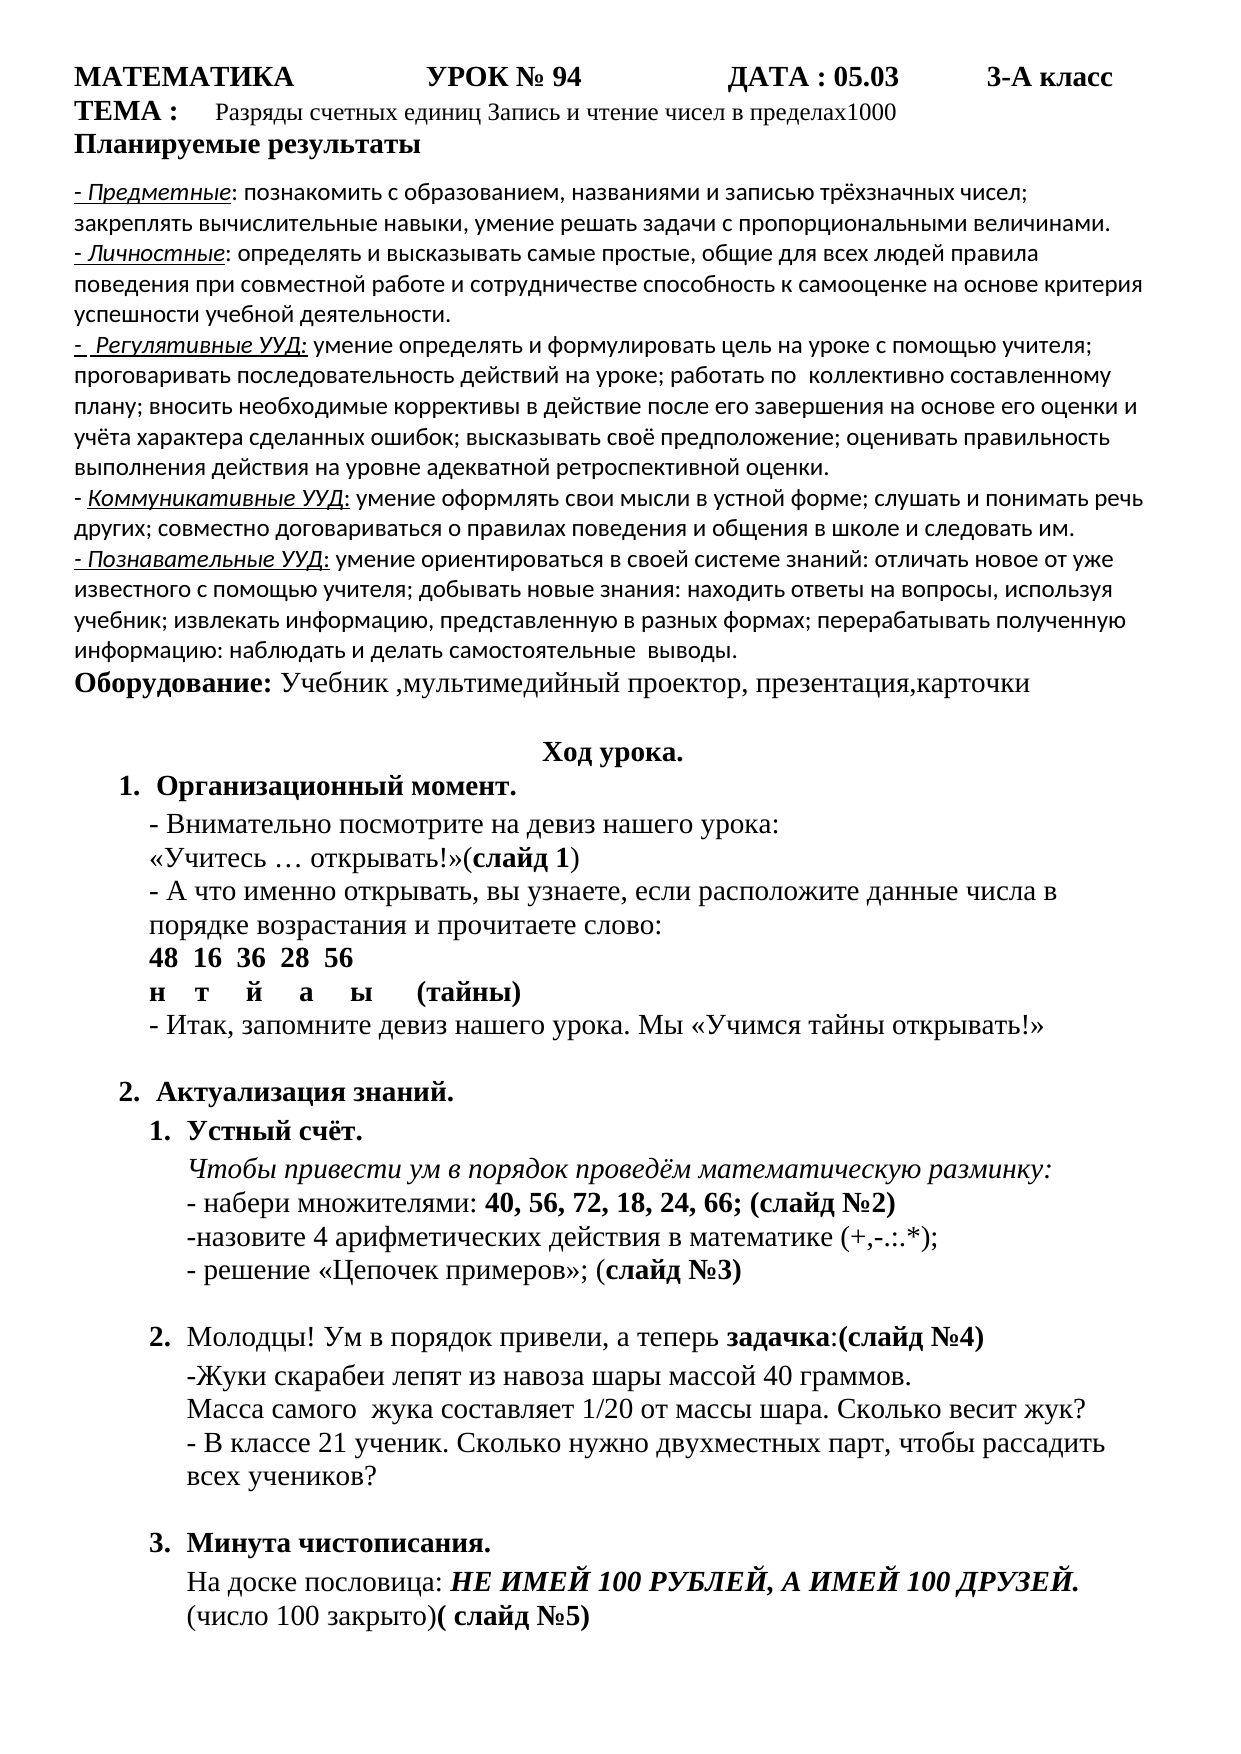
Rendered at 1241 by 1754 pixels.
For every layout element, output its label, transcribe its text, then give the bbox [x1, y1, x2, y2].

text - Личностные: определять и высказывать самые простые, общие для всех людей правила поведения при совместной работе и сотрудничестве способность к самооценке на основе критерия успешности учебной деятельности. [74, 238, 1152, 329]
list Организационный момент. [118, 768, 1152, 801]
list -назовите 4 арифметических действия в математике (+,-.:.*); [186, 1219, 1152, 1252]
list - набери множителями: 40, 56, 72, 18, 24, 66; (слайд №2) [186, 1185, 1152, 1219]
list - Итак, запомните девиз нашего урока. Мы «Учимся тайны открывать!» [149, 1007, 1152, 1041]
list - А что именно открывать, вы узнаете, если расположите данные числа в порядке возрастания и прочитаете слово: [149, 873, 1152, 940]
list - решение «Цепочек примеров»; (слайд №3) [186, 1252, 1152, 1286]
list Устный счёт. [149, 1113, 1152, 1147]
list Молодцы! Ум в порядок привели, а теперь задачка:(слайд №4) [149, 1319, 1152, 1353]
list На доске пословица: НЕ ИМЕЙ 100 РУБЛЕЙ, А ИМЕЙ 100 ДРУЗЕЙ. [186, 1564, 1152, 1598]
list Чтобы привести ум в порядок проведём математическую разминку: [186, 1152, 1152, 1185]
text Оборудование: Учебник ,мультимедийный проектор, презентация,карточки [74, 665, 1152, 698]
text - Регулятивные УУД: умение определять и формулировать цель на уроке с помощью учителя; проговаривать последовательность действий на уроке; работать по коллективно составленному плану; вносить необходимые коррективы в действие после его завершения на основе его оценки и учёта характера сделанных ошибок; высказывать своё предположение; оценивать правильность выполнения действия на уровне адекватной ретроспективной оценки. [74, 329, 1152, 482]
list (число 100 закрыто)( слайд №5) [186, 1598, 1152, 1631]
list - В классе 21 ученик. Сколько нужно двухместных парт, чтобы рассадить всех учеников? [186, 1425, 1152, 1492]
list -Жуки скарабеи лепят из навоза шары массой 40 граммов. Масса самого жука составляет 1/20 от массы шара. Сколько весит жук? [186, 1358, 1152, 1425]
list Актуализация знаний. [118, 1074, 1152, 1108]
list 48 16 36 28 56 [149, 940, 1152, 974]
text Ход урока. [74, 734, 1152, 768]
text - Коммуникативные УУД: умение оформлять свои мысли в устной форме; слушать и понимать речь других; совместно договариваться о правилах поведения и общения в школе и следовать им. [74, 482, 1152, 543]
text Планируемые результаты [74, 126, 1152, 160]
list - Внимательно посмотрите на девиз нашего урока: [149, 806, 1152, 840]
list «Учитесь … открывать!»(слайд 1) [149, 840, 1152, 873]
text ТЕМА : Разряды счетных единиц Запись и чтение чисел в пределах1000 [74, 93, 1152, 126]
text - Познавательные УУД: умение ориентироваться в своей системе знаний: отличать новое от уже известного с помощью учителя; добывать новые знания: находить ответы на вопросы, используя учебник; извлекать информацию, представленную в разных формах; перерабатывать полученную информацию: наблюдать и делать самостоятельные выводы. [74, 543, 1152, 665]
text МАТЕМАТИКА УРОК № 94 ДАТА : 05.03 3-А класс [74, 59, 1152, 93]
list н т й а ы (тайны) [149, 974, 1152, 1007]
list Минута чистописания. [149, 1526, 1152, 1559]
